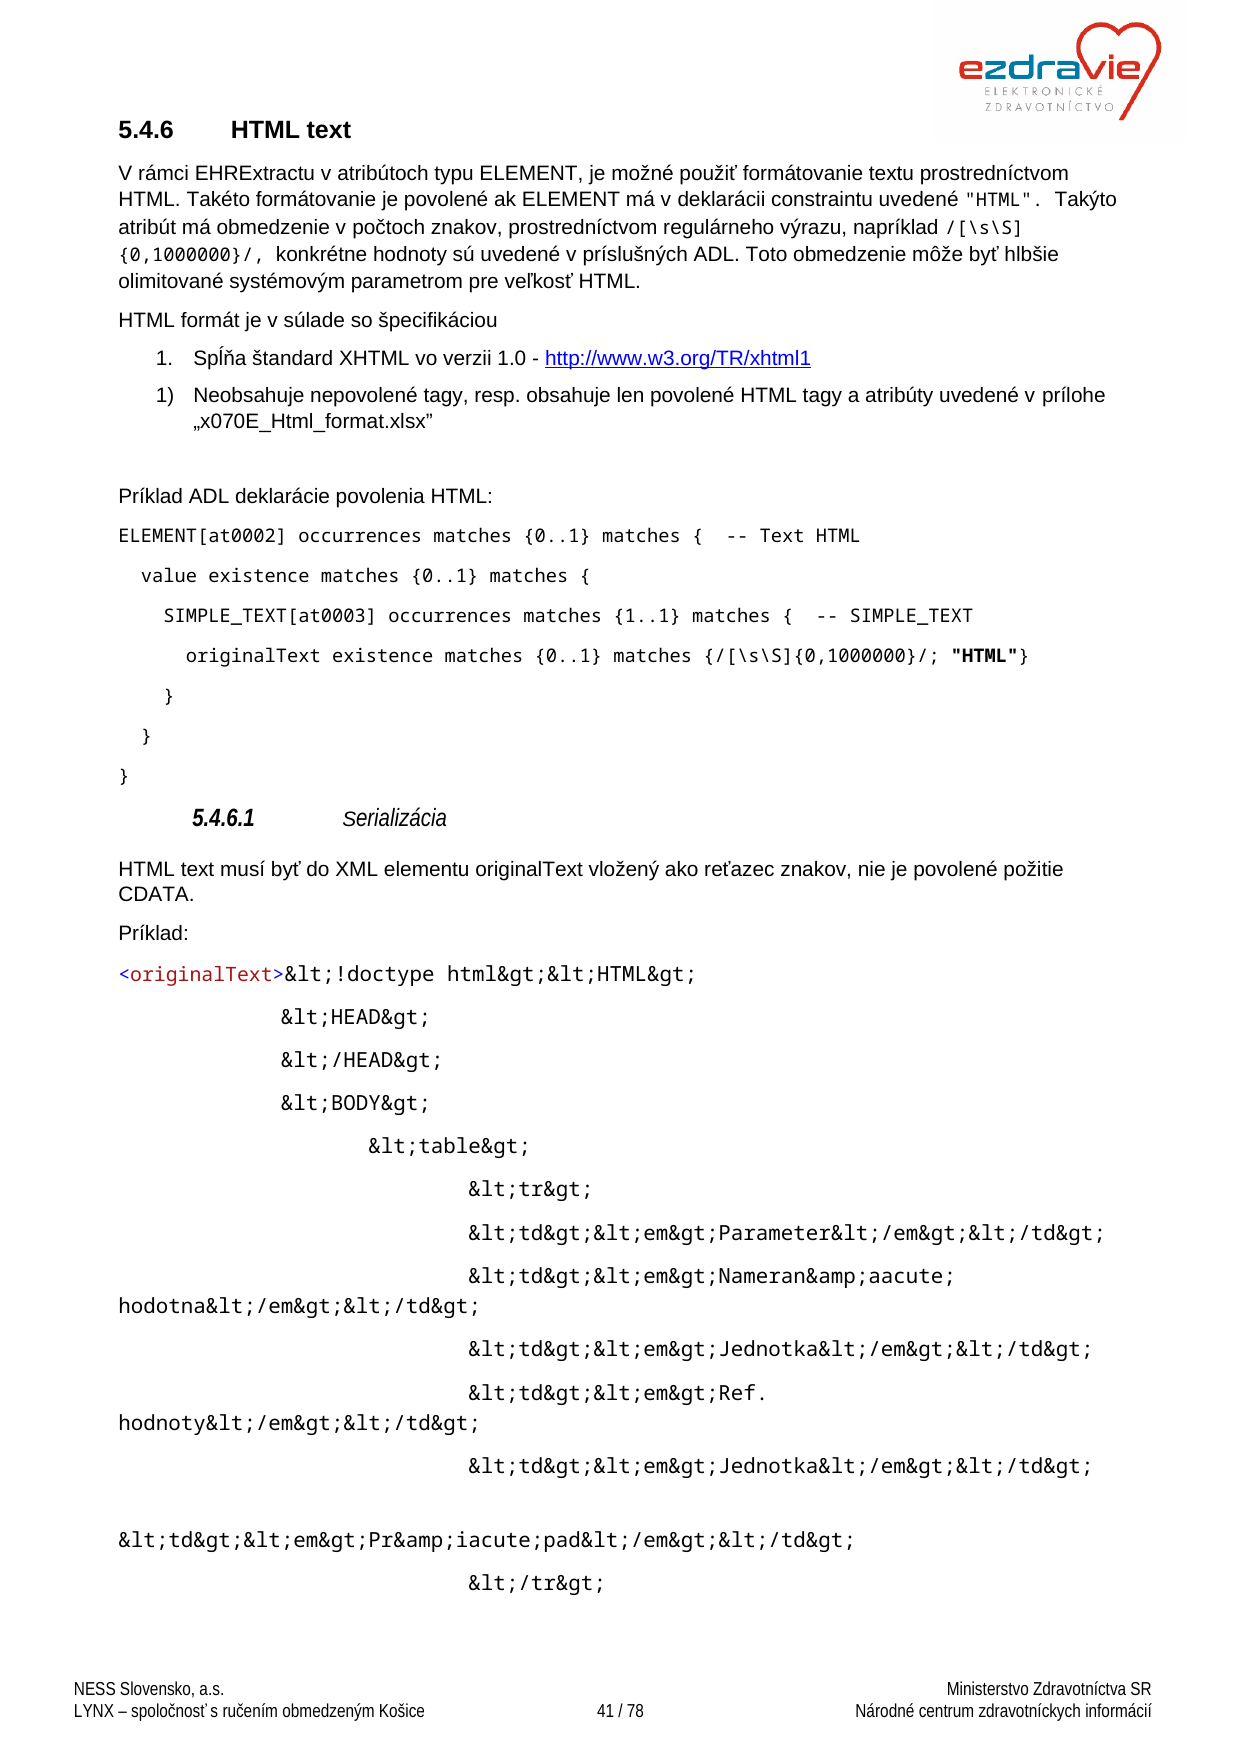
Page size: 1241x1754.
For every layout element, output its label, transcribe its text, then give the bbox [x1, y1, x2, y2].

text Príklad: [118, 921, 1137, 944]
text } [118, 763, 1137, 788]
text &lt;/tr&gt; [118, 1568, 1137, 1597]
text &lt;/HEAD&gt; [118, 1045, 1137, 1074]
text ELEMENT[at0002] occurrences matches {0..1} matches { -- Text HTML [118, 523, 1137, 548]
text &lt;td&gt;&lt;em&gt;Ref. hodnoty&lt;/em&gt;&lt;/td&gt; [118, 1378, 1137, 1437]
list Neobsahuje nepovolené tagy, resp. obsahuje len povolené HTML tagy a atribúty uvedené v prílohe „x070E_Html_format.xlsx” [156, 383, 1137, 432]
text &lt;td&gt;&lt;em&gt;Parameter&lt;/em&gt;&lt;/td&gt; [118, 1218, 1137, 1246]
picture [930, 0, 1188, 143]
text &lt;td&gt;&lt;em&gt;Jednotka&lt;/em&gt;&lt;/td&gt; [118, 1334, 1137, 1363]
text &lt;BODY&gt; [118, 1088, 1137, 1117]
text &lt;tr&gt; [118, 1174, 1137, 1203]
text HTML formát je v súlade so špecifikáciou [118, 307, 1137, 331]
text value existence matches {0..1} matches { [118, 563, 1137, 588]
text } [118, 723, 1137, 748]
text SIMPLE_TEXT[at0003] occurrences matches {1..1} matches { -- SIMPLE_TEXT [118, 603, 1137, 628]
list Spĺňa štandard XHTML vo verzii 1.0 - http://www.w3.org/TR/xhtml1 [156, 346, 1137, 370]
text } [118, 683, 1137, 708]
text &lt;HEAD&gt; [118, 1002, 1137, 1031]
subtitle Serializácia [118, 803, 1137, 831]
text &lt;table&gt; [118, 1131, 1137, 1160]
subtitle HTML text [118, 115, 1137, 144]
text &lt;td&gt;&lt;em&gt;Jednotka&lt;/em&gt;&lt;/td&gt; [118, 1451, 1137, 1480]
text V rámci EHRExtractu v atribútoch typu ELEMENT, je možné použiť formátovanie textu prostredníctvom HTML. Takéto formátovanie je povolené ak ELEMENT má v deklarácii constraintu uvedené "HTML". Takýto atribút má obmedzenie v počtoch znakov, prostredníctvom regulárneho výrazu, napríklad /[\s\S]{0,1000000}/, konkrétne hodnoty sú uvedené v príslušných ADL. Toto obmedzenie môže byť hlbšie olimitované systémovým parametrom pre veľkosť HTML. [118, 161, 1137, 293]
text &lt;td&gt;&lt;em&gt;Nameran&amp;aacute; hodotna&lt;/em&gt;&lt;/td&gt; [118, 1261, 1137, 1320]
text originalText existence matches {0..1} matches {/[\s\S]{0,1000000}/; "HTML"} [118, 643, 1137, 668]
text &lt;td&gt;&lt;em&gt;Pr&amp;iacute;pad&lt;/em&gt;&lt;/td&gt; [118, 1494, 1137, 1554]
text <originalText>&lt;!doctype html&gt;&lt;HTML&gt; [118, 959, 1137, 987]
text HTML text musí byť do XML elementu originalText vložený ako reťazec znakov, nie je povolené požitie CDATA. [118, 856, 1137, 906]
text Príklad ADL deklarácie povolenia HTML: [118, 484, 1137, 508]
